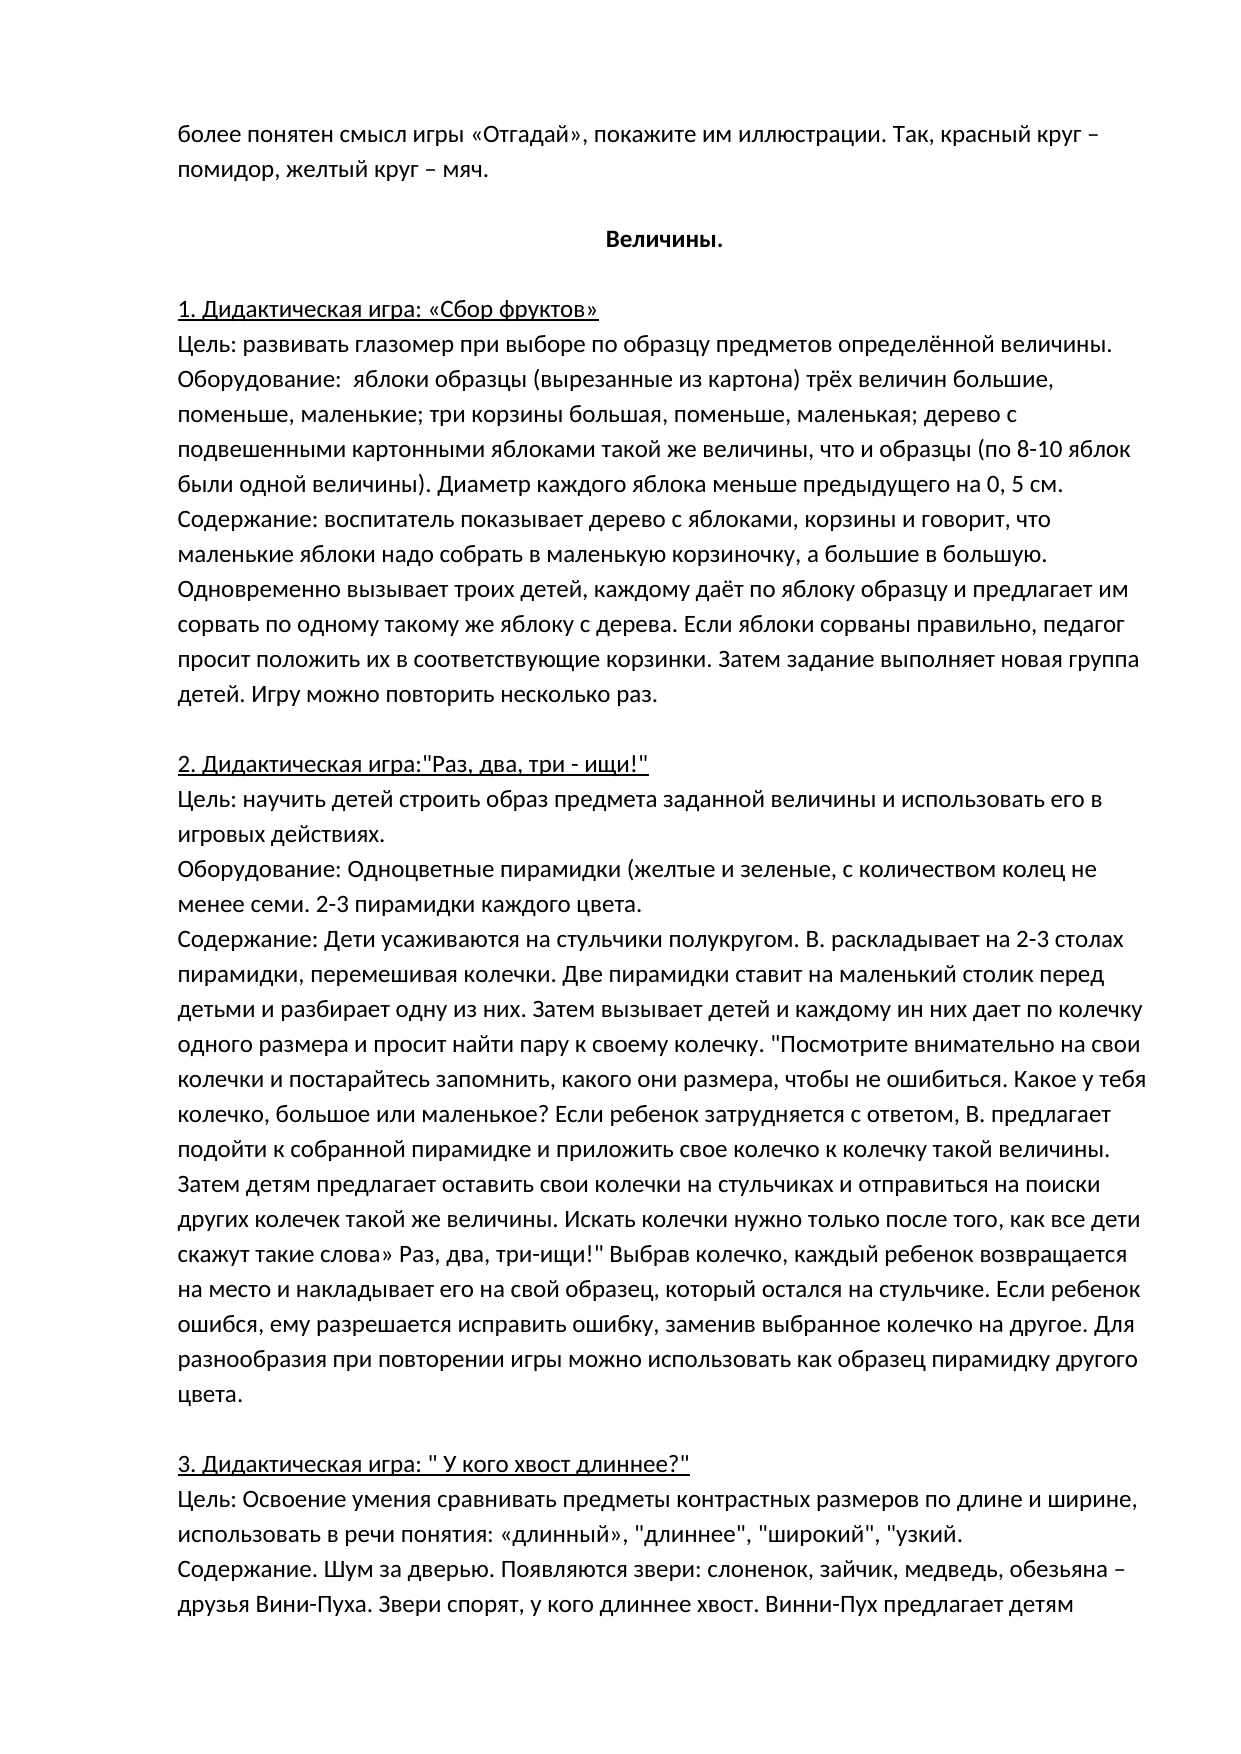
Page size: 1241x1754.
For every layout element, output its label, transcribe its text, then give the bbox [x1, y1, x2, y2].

text 2. Дидактическая игра:"Раз, два, три - ищи!" [177, 748, 1152, 779]
text Цель: Освоение умения сравнивать предметы контрастных размеров по длине и ширине, использовать в речи понятия: «длинный», "длиннее", "широкий", "узкий. [177, 1483, 1152, 1549]
text Содержание: Дети усаживаются на стульчики полукругом. В. раскладывает на 2-3 столах пирамидки, перемешивая колечки. Две пирамидки ставит на маленький столик перед детьми и разбирает одну из них. Затем вызывает детей и каждому ин них дает по колечку одного размера и просит найти пару к своему колечку. "Посмотрите внимательно на свои колечки и постарайтесь запомнить, какого они размера, чтобы не ошибиться. Какое у тебя колечко, большое или маленькое? Если ребенок затрудняется с ответом, В. предлагает подойти к собранной пирамидке и приложить свое колечко к колечку такой величины. Затем детям предлагает оставить свои колечки на стульчиках и отправиться на поиски других колечек такой же величины. Искать колечки нужно только после того, как все дети скажут такие слова» Раз, два, три-ищи!" Выбрав колечко, каждый ребенок возвращается на место и накладывает его на свой образец, который остался на стульчике. Если ребенок ошибся, ему разрешается исправить ошибку, заменив выбранное колечко на другое. Для разнообразия при повторении игры можно использовать как образец пирамидку другого цвета. [177, 923, 1152, 1409]
text 3. Дидактическая игра: " У кого хвост длиннее?" [177, 1448, 1152, 1479]
text Оборудование: Одноцветные пирамидки (желтые и зеленые, с количеством колец не менее семи. 2-3 пирамидки каждого цвета. [177, 853, 1152, 919]
text 1. Дидактическая игра: «Сбор фруктов» [177, 293, 1152, 324]
text Содержание: воспитатель показывает дерево с яблоками, корзины и говорит, что маленькие яблоки надо собрать в маленькую корзиночку, а большие в большую. Одновременно вызывает троих детей, каждому даёт по яблоку образцу и предлагает им сорвать по одному такому же яблоку с дерева. Если яблоки сорваны правильно, педагог просит положить их в соответствующие корзинки. Затем задание выполняет новая группа детей. Игру можно повторить несколько раз. [177, 503, 1152, 709]
text Цель: научить детей строить образ предмета заданной величины и использовать его в игровых действиях. [177, 783, 1152, 849]
text Величины. [177, 223, 1152, 254]
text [177, 118, 1152, 184]
text Оборудование: яблоки образцы (вырезанные из картона) трёх величин большие, поменьше, маленькие; три корзины большая, поменьше, маленькая; дерево с подвешенными картонными яблоками такой же величины, что и образцы (по 8-10 яблок были одной величины). Диаметр каждого яблока меньше предыдущего на 0, 5 см. [177, 363, 1152, 499]
text Цель: развивать глазомер при выборе по образцу предметов определённой величины. [177, 328, 1152, 359]
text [177, 1553, 1152, 1619]
